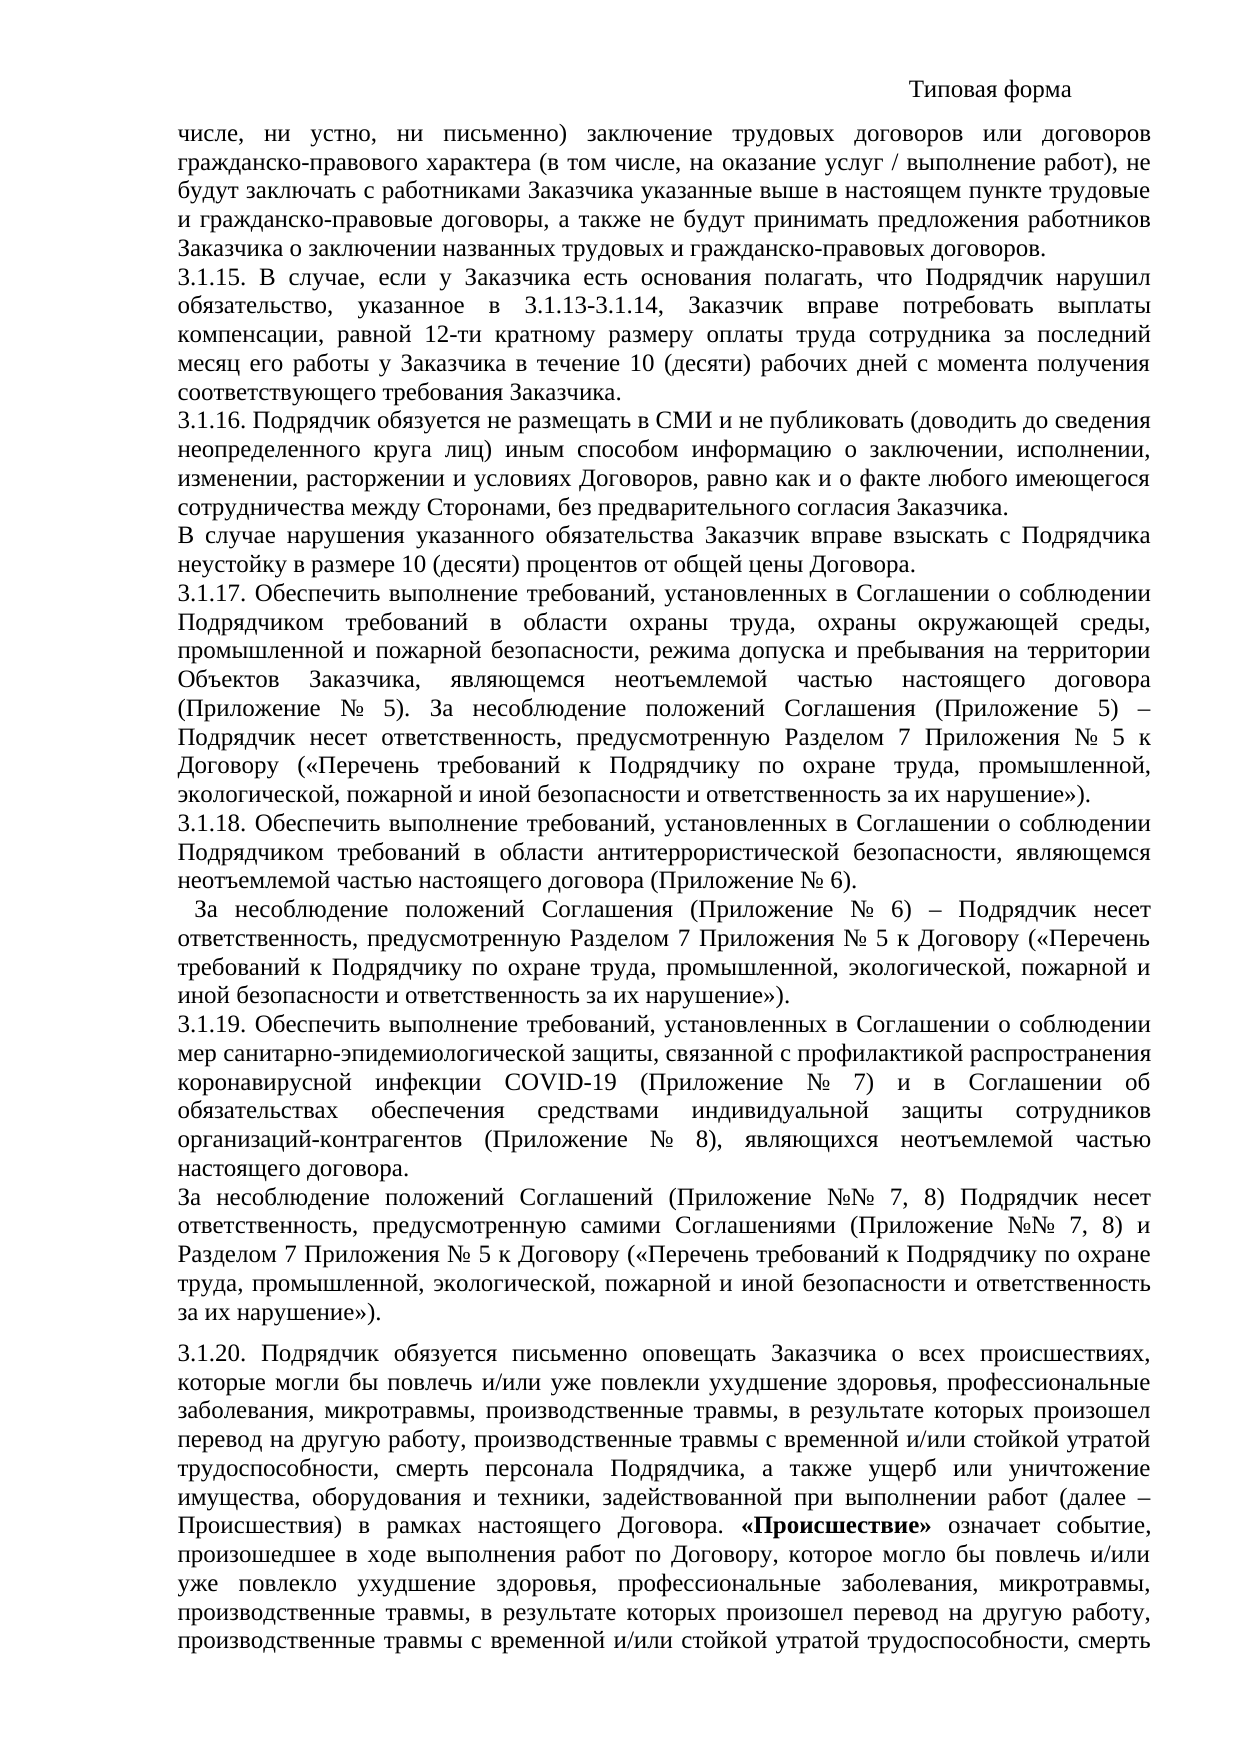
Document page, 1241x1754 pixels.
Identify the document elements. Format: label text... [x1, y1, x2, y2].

text За несоблюдение положений Соглашения (Приложение № 6) – Подрядчик несет ответственность, предусмотренную Разделом 7 Приложения № 5 к Договору («Перечень требований к Подрядчику по охране труда, промышленной, экологической, пожарной и иной безопасности и ответственность за их нарушение»). [177, 894, 1152, 1009]
text 3.1.18. Обеспечить выполнение требований, установленных в Соглашении о соблюдении Подрядчиком требований в области антитеррористической безопасности, являющемся неотъемлемой частью настоящего договора (Приложение № 6). [177, 808, 1152, 894]
text 3.1.19. Обеспечить выполнение требований, установленных в Соглашении о соблюдении мер санитарно-эпидемиологической защиты, связанной с профилактикой распространения коронавирусной инфекции COVID-19 (Приложение № 7) и в Соглашении об обязательствах обеспечения средствами индивидуальной защиты сотрудников организаций-контрагентов (Приложение № 8), являющихся неотъемлемой частью настоящего договора. [177, 1009, 1152, 1182]
text В случае нарушения указанного обязательства Заказчик вправе взыскать с Подрядчика неустойку в размере 10 (десяти) процентов от общей цены Договора. [177, 521, 1152, 578]
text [177, 1338, 1152, 1654]
text За несоблюдение положений Соглашений (Приложение №№ 7, 8) Подрядчик несет ответственность, предусмотренную самими Соглашениями (Приложение №№ 7, 8) и Разделом 7 Приложения № 5 к Договору («Перечень требований к Подрядчику по охране труда, промышленной, экологической, пожарной и иной безопасности и ответственность за их нарушение»). [177, 1182, 1152, 1326]
text 3.1.15. В случае, если у Заказчика есть основания полагать, что Подрядчик нарушил обязательство, указанное в 3.1.13-3.1.14, Заказчик вправе потребовать выплаты компенсации, равной 12-ти кратному размеру оплаты труда сотрудника за последний месяц его работы у Заказчика в течение 10 (десяти) рабочих дней с момента получения соответствующего требования Заказчика. [177, 262, 1152, 406]
text 3.1.16. Подрядчик обязуется не размещать в СМИ и не публиковать (доводить до сведения неопределенного круга лиц) иным способом информацию о заключении, исполнении, изменении, расторжении и условиях Договоров, равно как и о факте любого имеющегося сотрудничества между Сторонами, без предварительного согласия Заказчика. [177, 406, 1152, 521]
text 3.1.17. Обеспечить выполнение требований, установленных в Соглашении о соблюдении Подрядчиком требований в области охраны труда, охраны окружающей среды, промышленной и пожарной безопасности, режима допуска и пребывания на территории Объектов Заказчика, являющемся неотъемлемой частью настоящего договора (Приложение № 5). За несоблюдение положений Соглашения (Приложение 5) – Подрядчик несет ответственность, предусмотренную Разделом 7 Приложения № 5 к Договору («Перечень требований к Подрядчику по охране труда, промышленной, экологической, пожарной и иной безопасности и ответственность за их нарушение»). [177, 578, 1152, 808]
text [177, 118, 1152, 262]
